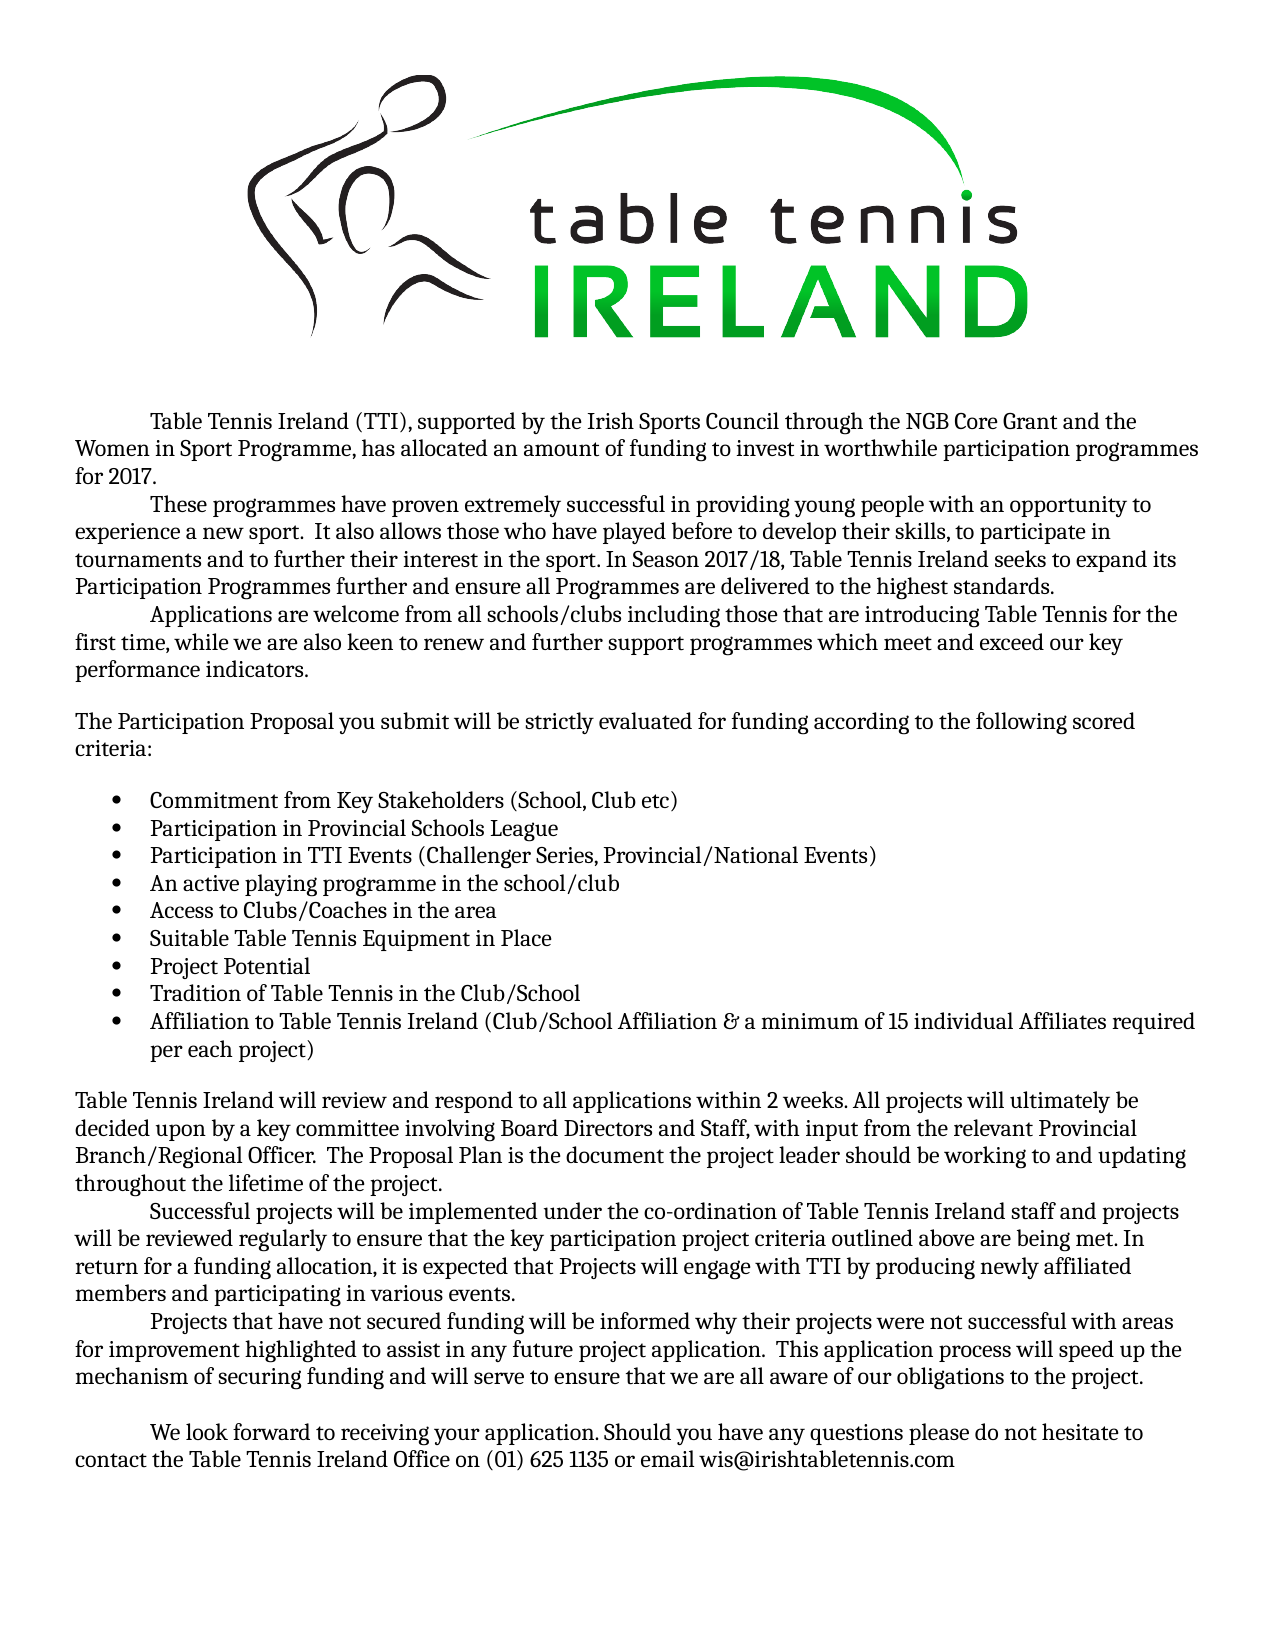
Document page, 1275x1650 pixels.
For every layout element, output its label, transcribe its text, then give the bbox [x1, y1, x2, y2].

list Project Potential [112, 953, 1200, 980]
list Participation in TTI Events (Challenger Series, Provincial/National Events) [112, 842, 1200, 870]
text Table Tennis Ireland (TTI), supported by the Irish Sports Council through the NGB Core Grant and the Women in Sport Programme, has allocated an amount of funding to invest in worthwhile participation programmes for 2017. [75, 408, 1200, 490]
list Participation in Provincial Schools League [112, 814, 1200, 842]
list Access to Clubs/Coaches in the area [112, 897, 1200, 925]
text Table Tennis Ireland will review and respond to all applications within 2 weeks. All projects will ultimately be decided upon by a key committee involving Board Directors and Staff, with input from the relevant Provincial Branch/Regional Officer. The Proposal Plan is the document the project leader should be working to and updating throughout the lifetime of the project. [75, 1087, 1200, 1197]
text Successful projects will be implemented under the co-ordination of Table Tennis Ireland staff and projects will be reviewed regularly to ensure that the key participation project criteria outlined above are being met. In return for a funding allocation, it is expected that Projects will engage with TTI by producing newly affiliated members and participating in various events. [75, 1197, 1200, 1308]
list An active playing programme in the school/club [112, 870, 1200, 897]
text Applications are welcome from all schools/clubs including those that are introducing Table Tennis for the first time, while we are also keen to renew and further support programmes which meet and exceed our key performance indicators. [75, 601, 1200, 684]
text We look forward to receiving your application. Should you have any questions please do not hesitate to contact the Table Tennis Ireland Office on (01) 625 1135 or email wis@irishtabletennis.com [75, 1418, 1200, 1473]
text Projects that have not secured funding will be informed why their projects were not successful with areas for improvement highlighted to assist in any future project application. This application process will speed up the mechanism of securing funding and will serve to ensure that we are all aware of our obligations to the project. [75, 1308, 1200, 1391]
picture [247, 75, 1028, 338]
list Affiliation to Table Tennis Ireland (Club/School Affiliation & a minimum of 15 individual Affiliates required per each project) [112, 1008, 1200, 1063]
list Commitment from Key Stakeholders (School, Club etc) [112, 787, 1200, 814]
list Suitable Table Tennis Equipment in Place [112, 925, 1200, 953]
list Tradition of Table Tennis in the Club/School [112, 980, 1200, 1008]
text The Participation Proposal you submit will be strictly evaluated for funding according to the following scored criteria: [75, 708, 1200, 763]
text These programmes have proven extremely successful in providing young people with an opportunity to experience a new sport. It also allows those who have played before to develop their skills, to participate in tournaments and to further their interest in the sport. In Season 2017/18, Table Tennis Ireland seeks to expand its Participation Programmes further and ensure all Programmes are delivered to the highest standards. [75, 490, 1200, 601]
